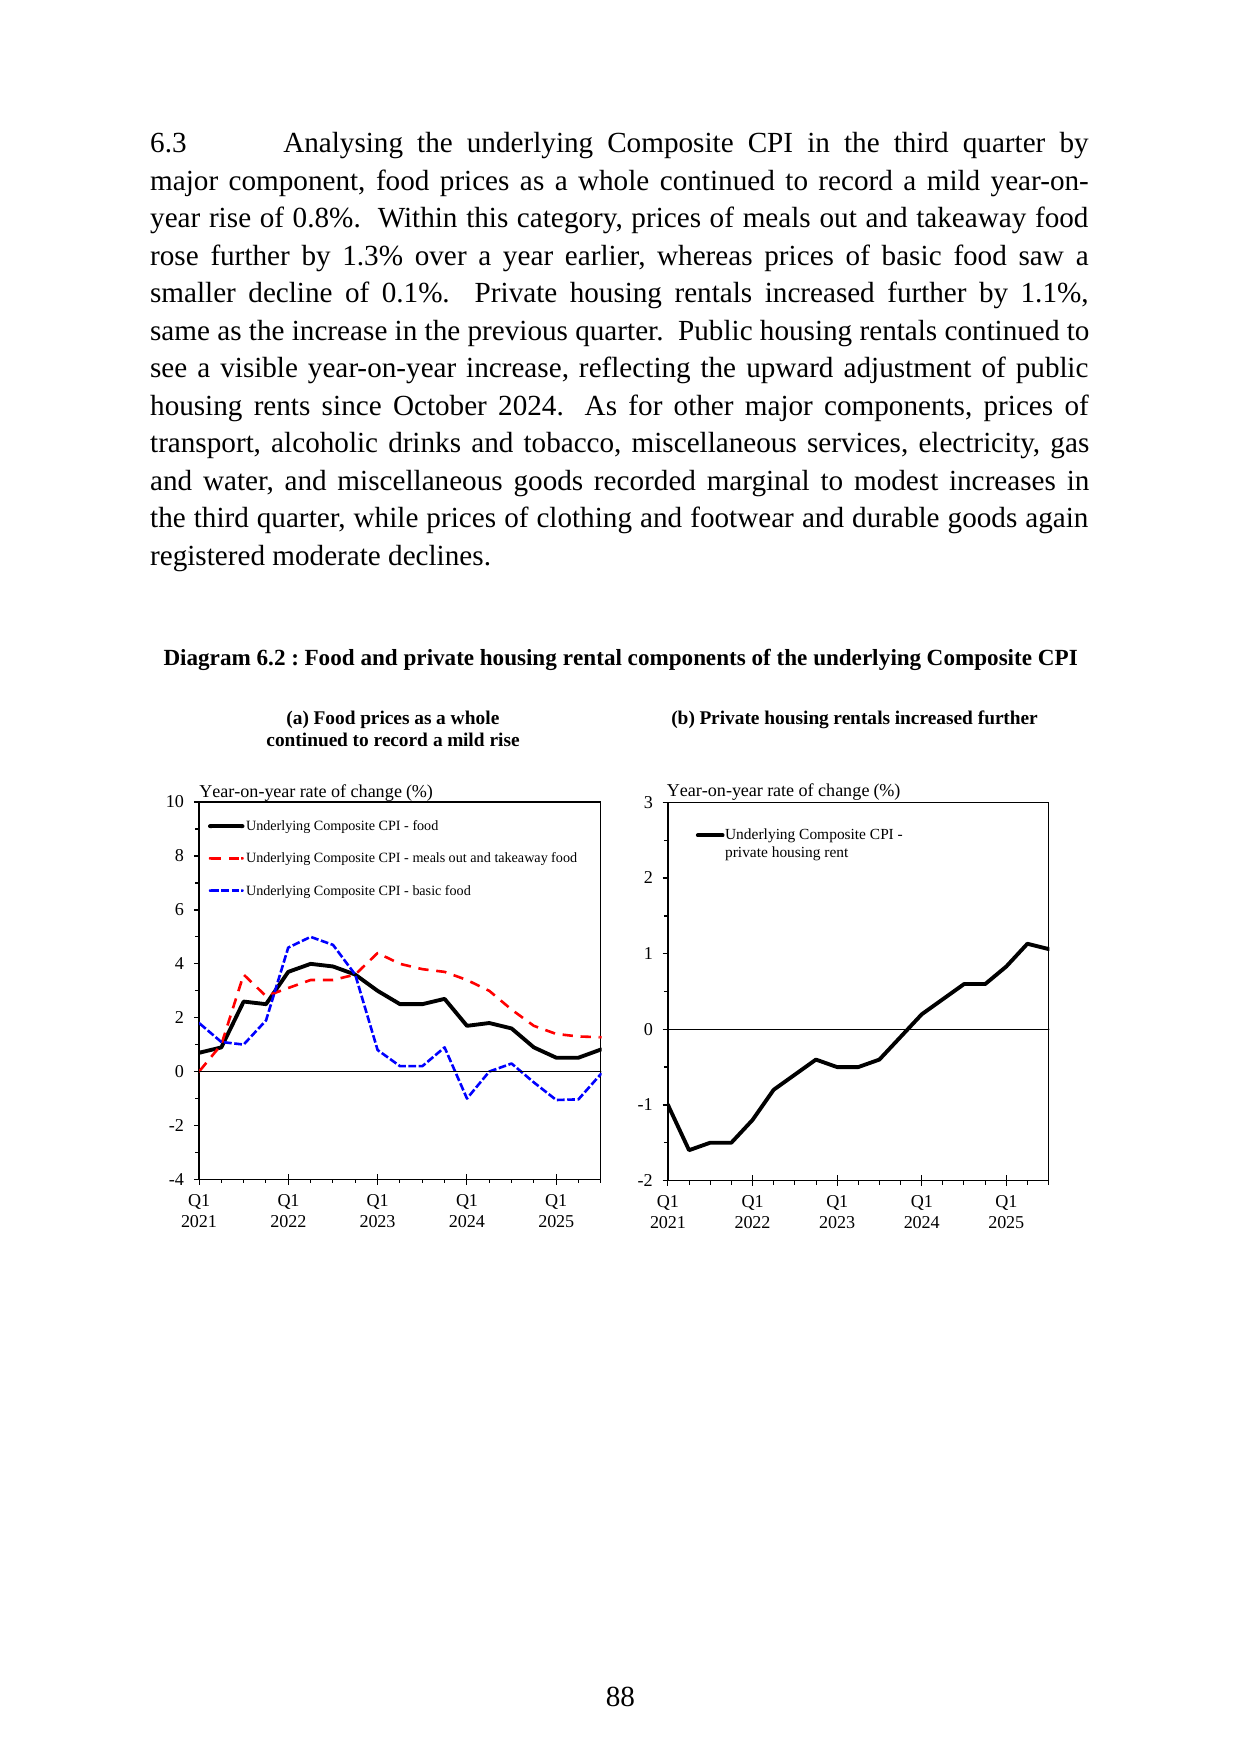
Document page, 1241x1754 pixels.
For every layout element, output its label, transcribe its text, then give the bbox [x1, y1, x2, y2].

subtitle 6.3 Analysing the underlying Composite CPI in the third quarter by major component, food prices as a whole continued to record a mild year-on-year rise of 0.8%. Within this category, prices of meals out and takeaway food rose further by 1.3% over a year earlier, whereas prices of basic food saw a smaller decline of 0.1%. Private housing rentals increased further by 1.1%, same as the increase in the previous quarter. Public housing rentals continued to see a visible year-on-year increase, reflecting the upward adjustment of public housing rents since October 2024. As for other major components, prices of transport, alcoholic drinks and tobacco, miscellaneous services, electricity, gas and water, and miscellaneous goods recorded marginal to modest increases in the third quarter, while prices of clothing and footwear and durable goods again registered moderate declines. [150, 123, 1090, 573]
